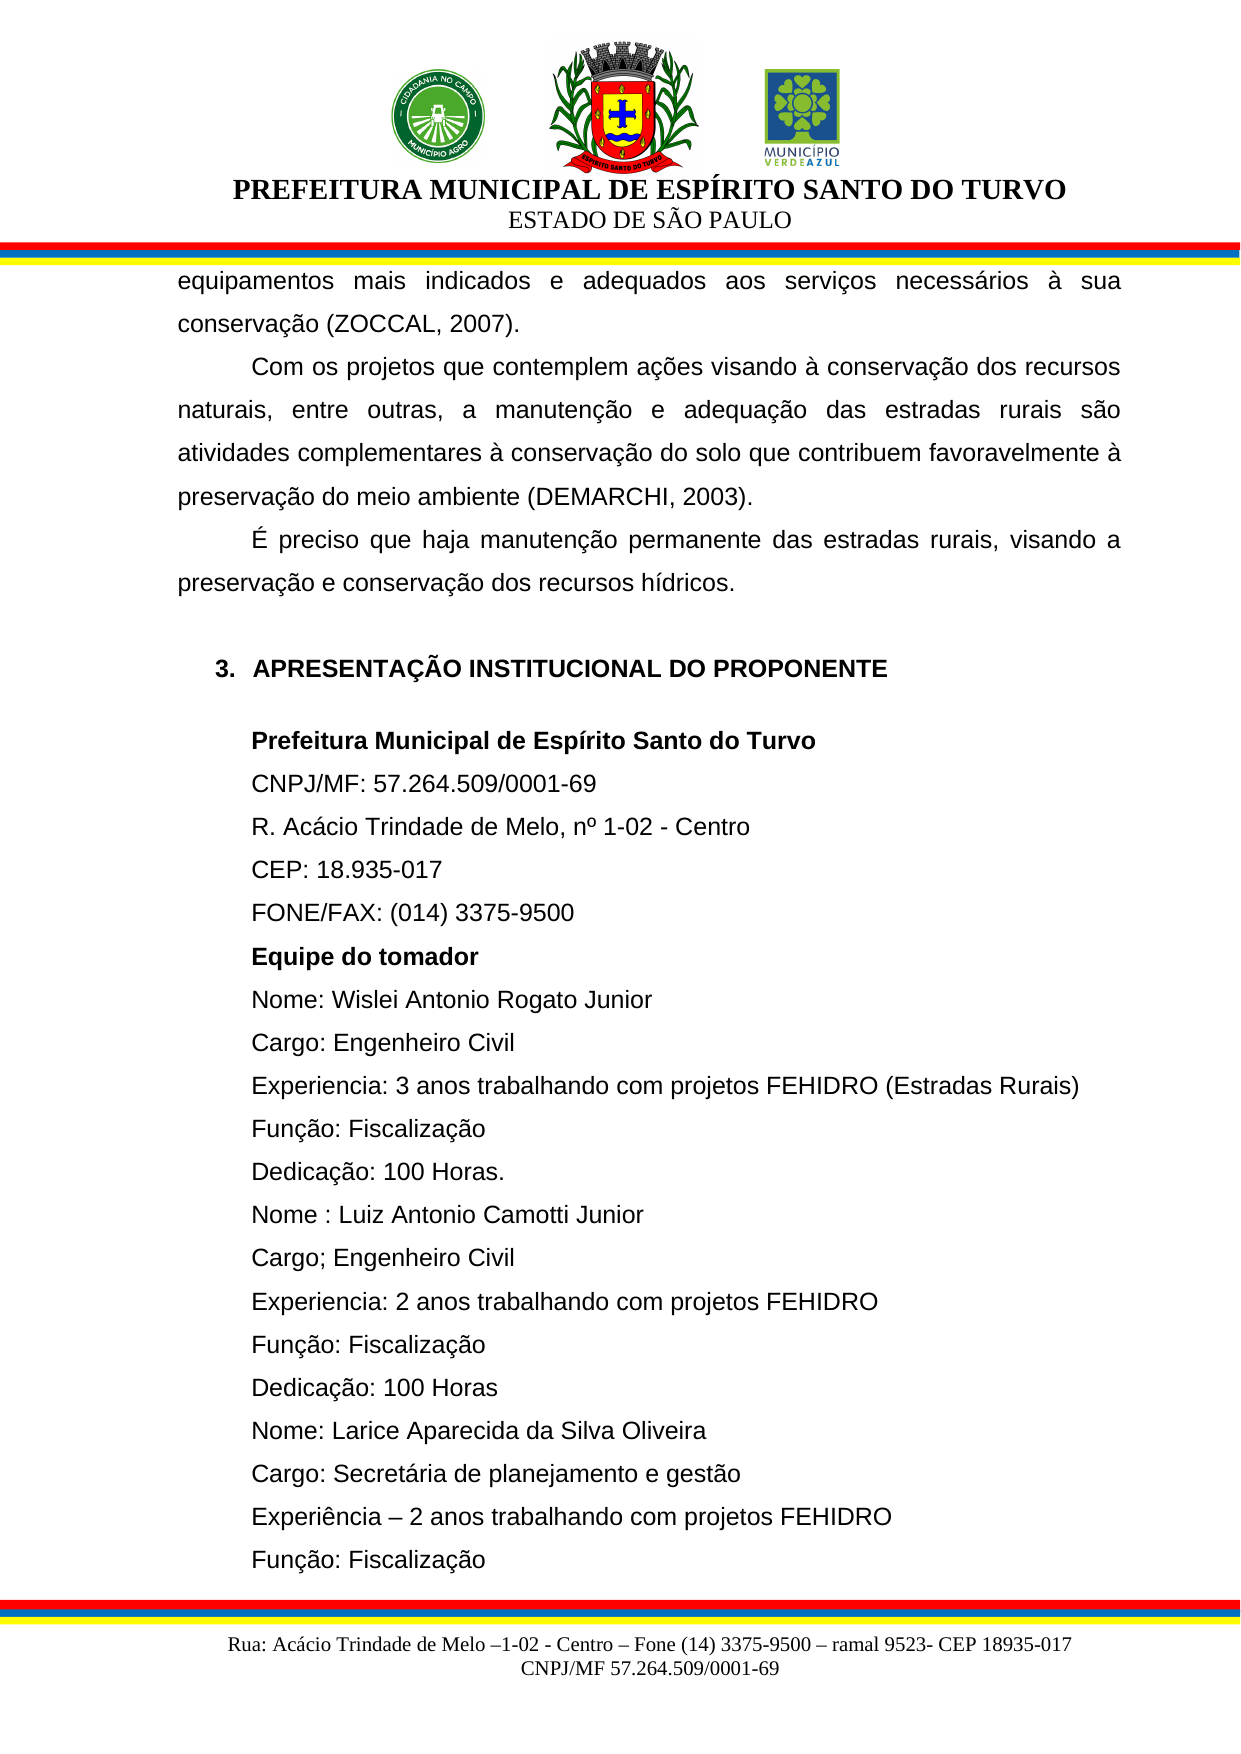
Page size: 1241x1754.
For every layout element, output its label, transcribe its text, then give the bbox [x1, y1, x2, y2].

text Nome: Wislei Antonio Rogato Junior [177, 984, 1122, 1013]
picture [546, 38, 702, 180]
text Dedicação: 100 Horas [177, 1373, 1122, 1401]
text Equipe do tomador [177, 941, 1122, 970]
text Dedicação: 100 Horas. [177, 1157, 1122, 1186]
text Função: Fiscalização [177, 1114, 1122, 1143]
text Função: Fiscalização [177, 1329, 1122, 1358]
text Experiencia: 3 anos trabalhando com projetos FEHIDRO (Estradas Rurais) [177, 1071, 1122, 1099]
text R. Acácio Trindade de Melo, nº 1-02 - Centro [177, 812, 1122, 841]
text Nome : Luiz Antonio Camotti Junior [177, 1200, 1122, 1229]
text Cargo: Engenheiro Civil [177, 1028, 1122, 1056]
text Experiencia: 2 anos trabalhando com projetos FEHIDRO [177, 1286, 1122, 1315]
text Função: Fiscalização [177, 1545, 1122, 1574]
text Cargo: Secretária de planejamento e gestão [177, 1459, 1122, 1488]
picture [391, 69, 485, 163]
text CNPJ/MF: 57.264.509/0001-69 [177, 769, 1122, 798]
text Experiência – 2 anos trabalhando com projetos FEHIDRO [177, 1502, 1122, 1531]
text Com os projetos que contemplem ações visando à conservação dos recursos naturais, entre outras, a manutenção e adequação das estradas rurais são atividades complementares à conservação do solo que contribuem favoravelmente à preservação do meio ambiente (DEMARCHI, 2003). [177, 352, 1122, 510]
text É preciso que haja manutenção permanente das estradas rurais, visando a preservação e conservação dos recursos hídricos. [177, 524, 1122, 596]
text Nome: Larice Aparecida da Silva Oliveira [177, 1416, 1122, 1444]
list APRESENTAÇÃO INSTITUCIONAL DO PROPONENTE [215, 654, 1122, 683]
picture [764, 69, 840, 166]
text Cargo; Engenheiro Civil [177, 1243, 1122, 1272]
text Prefeitura Municipal de Espírito Santo do Turvo [177, 726, 1122, 754]
text CEP: 18.935-017 [177, 855, 1122, 884]
text FONE/FAX: (014) 3375-9500 [177, 898, 1122, 927]
